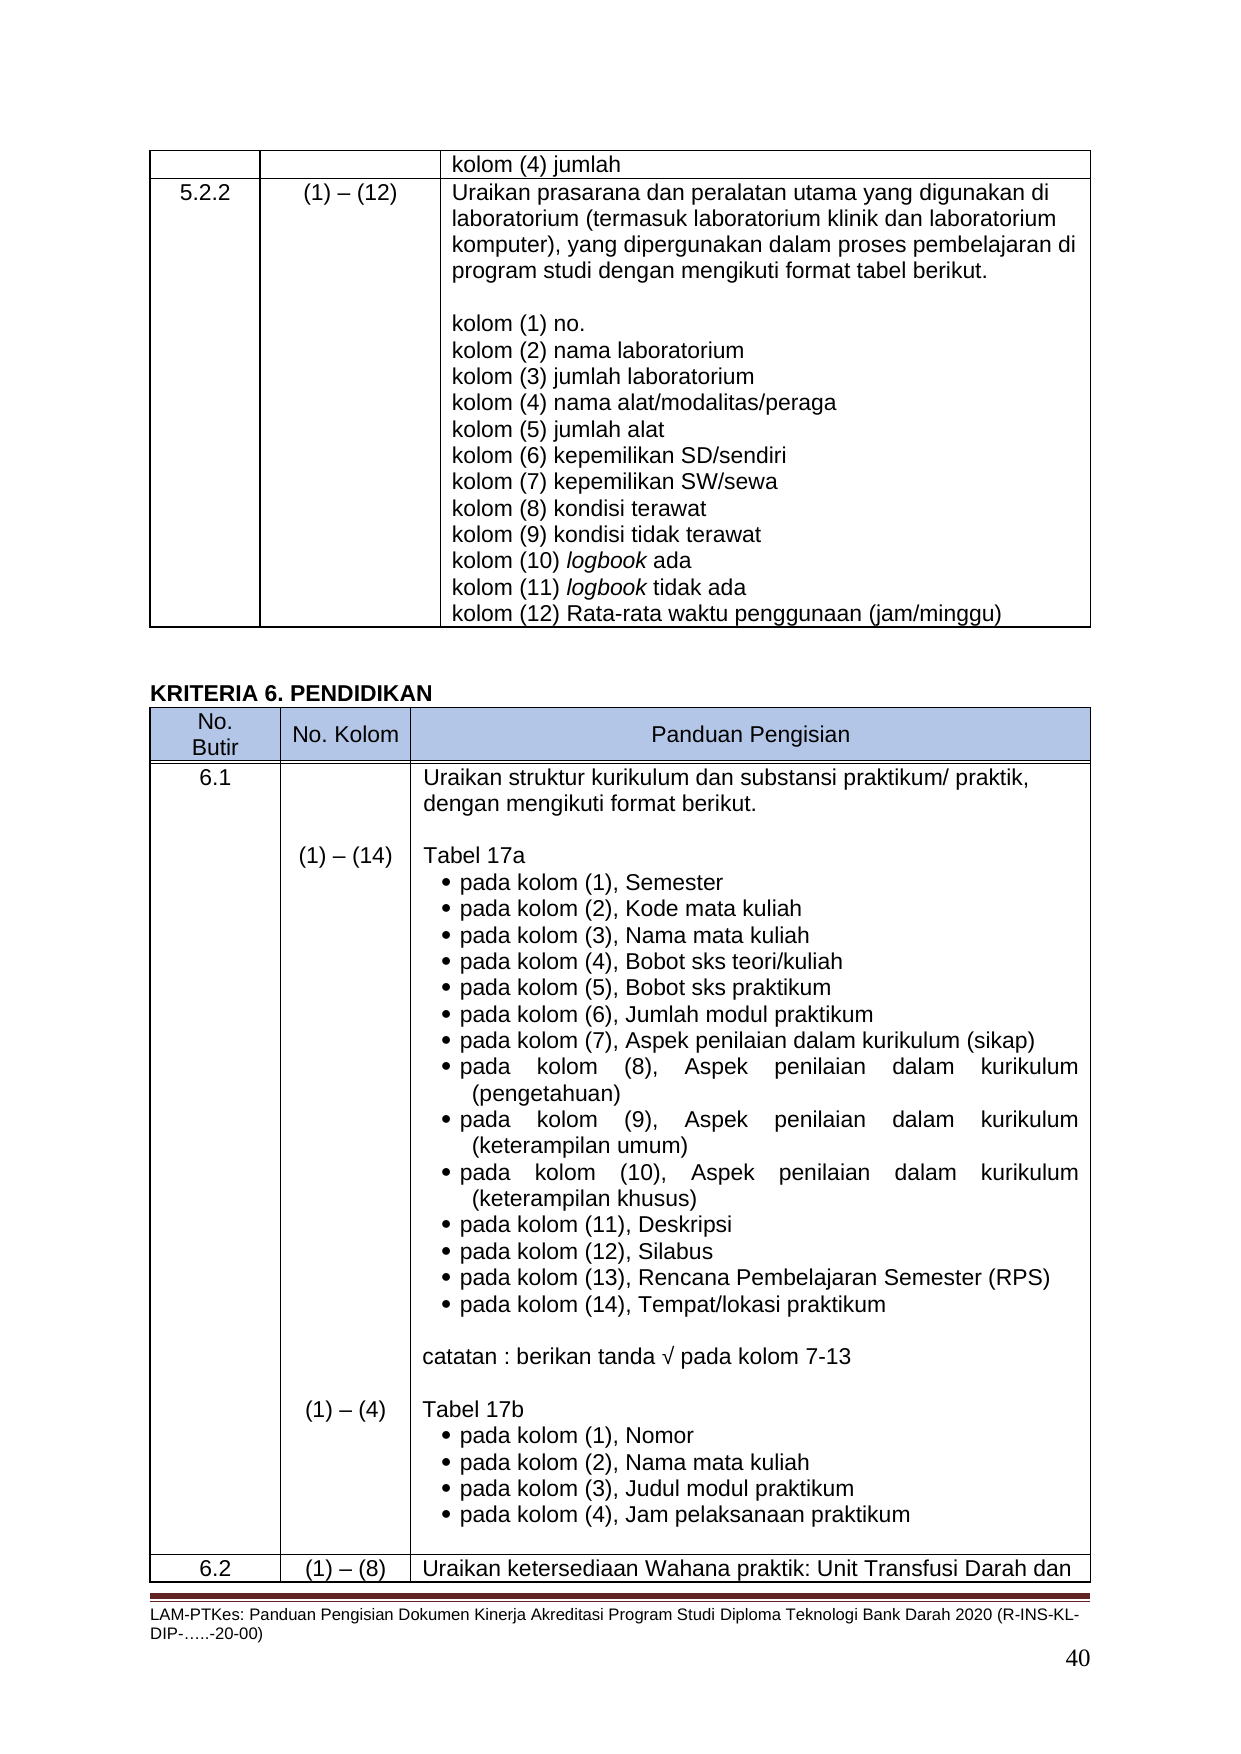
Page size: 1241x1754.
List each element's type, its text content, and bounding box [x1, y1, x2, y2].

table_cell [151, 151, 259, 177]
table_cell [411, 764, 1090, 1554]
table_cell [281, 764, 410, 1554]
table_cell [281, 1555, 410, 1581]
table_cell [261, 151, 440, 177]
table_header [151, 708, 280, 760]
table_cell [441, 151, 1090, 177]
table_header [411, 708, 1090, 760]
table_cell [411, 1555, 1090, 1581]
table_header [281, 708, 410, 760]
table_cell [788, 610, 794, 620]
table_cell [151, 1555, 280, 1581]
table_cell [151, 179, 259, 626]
text Kriteria 6. PENDIDIKAN [150, 680, 1090, 707]
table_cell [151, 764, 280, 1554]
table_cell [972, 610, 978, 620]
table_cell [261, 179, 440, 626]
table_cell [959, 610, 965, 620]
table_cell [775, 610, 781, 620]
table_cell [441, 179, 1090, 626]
